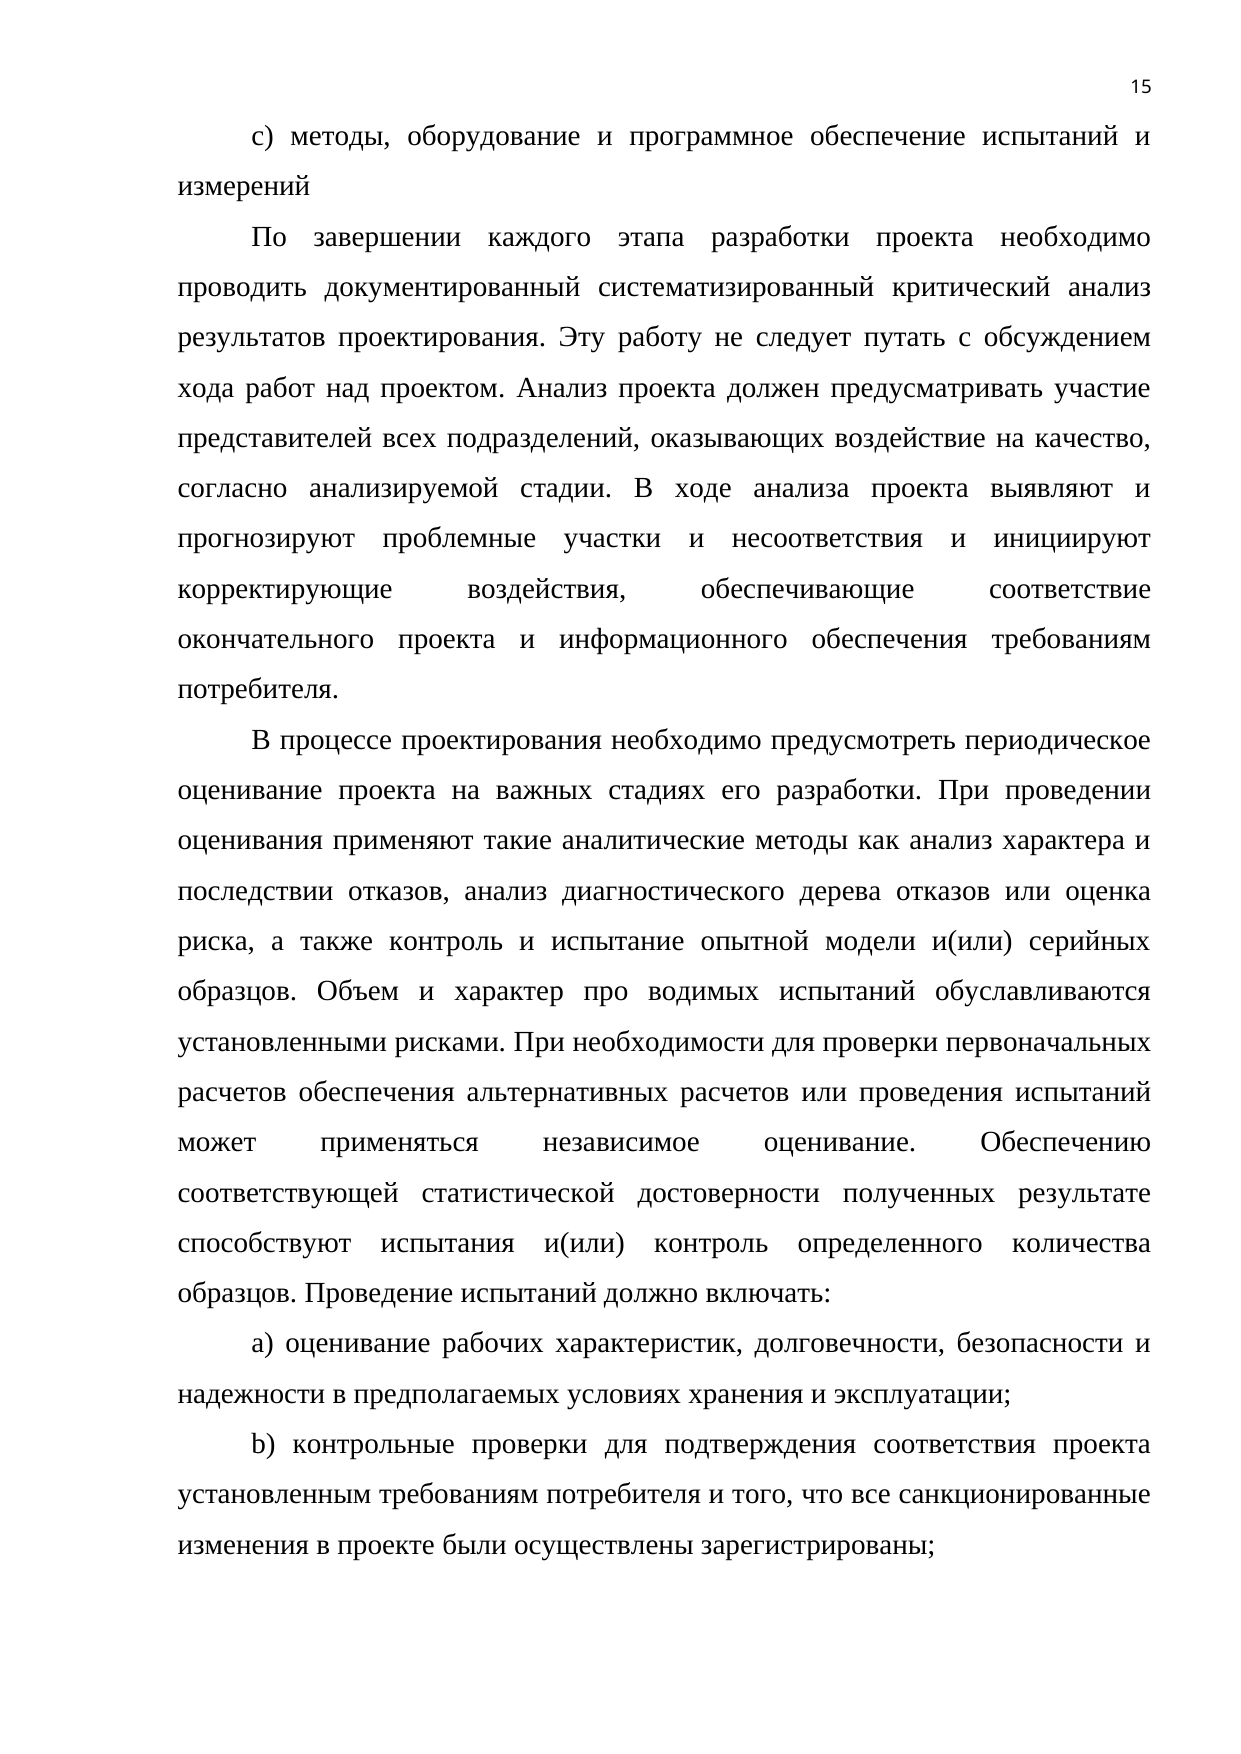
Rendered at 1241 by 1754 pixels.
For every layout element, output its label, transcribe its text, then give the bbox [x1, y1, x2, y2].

text а) оценивание рабочих характеристик, долговечности, безопасности и надежности в предполагаемых условиях хранения и эксплуатации; [177, 1326, 1152, 1409]
text c) методы, оборудование и программное обеспечение испытаний и измерений [177, 118, 1152, 202]
text В процессе проектирования необходимо предусмотреть периодическое оценивание проекта на важных стадиях его разработки. При проведении оценивания применяют такие аналитические методы как анализ характера и последствии отказов, анализ диагностического дерева отказов или оценка риска, а также контроль и испытание опытной модели и(или) серийных образцов. Объем и характер про водимых испытаний обуславливаются установленными рисками. При необходимости для проверки первоначальных расчетов обеспечения альтернативных расчетов или проведения испытаний может применяться независимое оценивание. Обеспечению соответствующей статистической достоверности полученных результате способствуют испытания и(или) контроль определенного количества образцов. Проведение испытаний должно включать: [177, 722, 1152, 1309]
text b) контрольные проверки для подтверждения соответствия проекта установленным требованиям потребителя и того, что все санкционированные изменения в проекте были осуществлены зарегистрированы; [177, 1426, 1152, 1560]
text По завершении каждого этапа разработки проекта необходимо проводить документированный систематизированный критический анализ результатов проектирования. Эту работу не следует путать с обсуждением хода работ над проектом. Анализ проекта должен предусматривать участие представителей всех подразделений, оказывающих воздействие на качество, согласно анализируемой стадии. В ходе анализа проекта выявляют и прогнозируют проблемные участки и несоответствия и инициируют корректирующие воздействия, обеспечивающие соответствие окончательного проекта и информационного обеспечения требованиям потребителя. [177, 219, 1152, 705]
